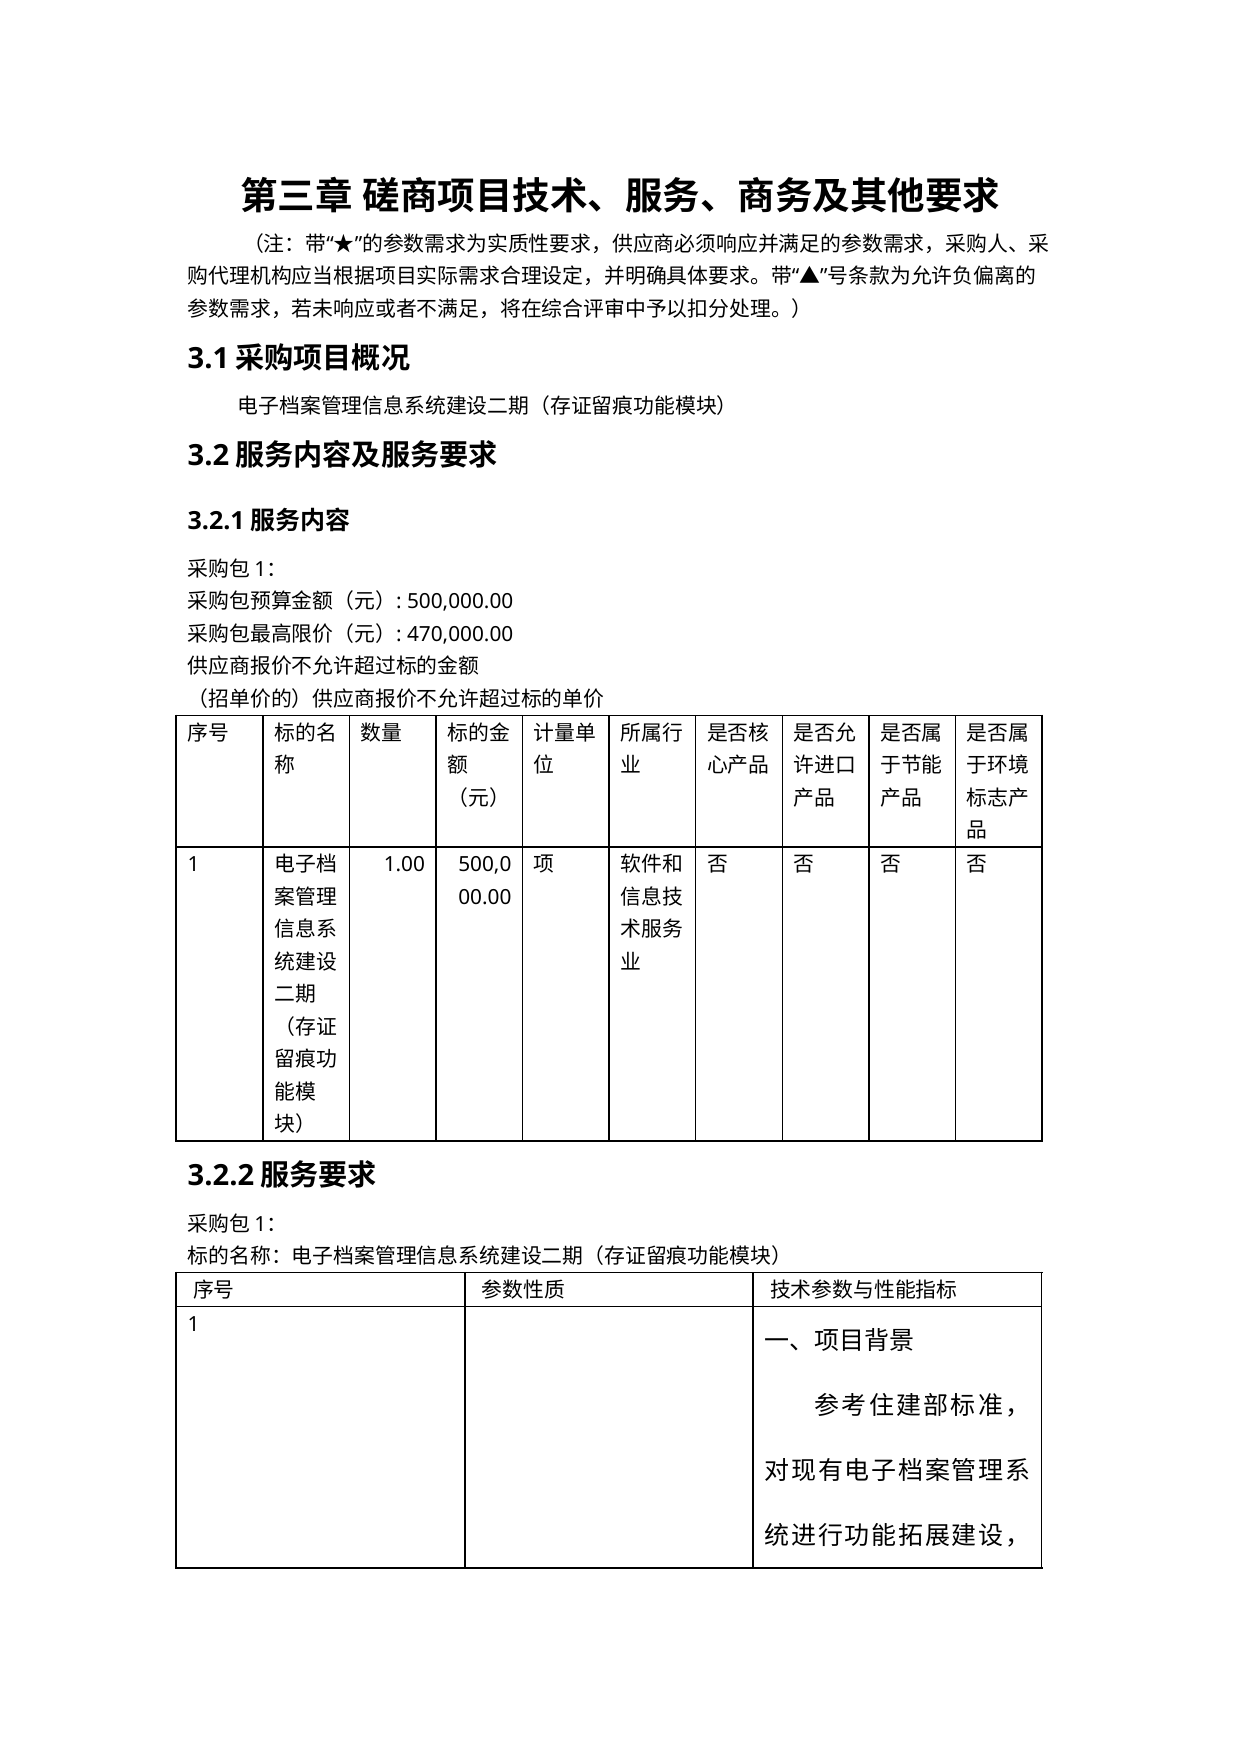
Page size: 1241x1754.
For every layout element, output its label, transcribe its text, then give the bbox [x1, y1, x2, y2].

table_header 是否属于环境标志产品 [956, 716, 1041, 846]
table_cell 500,000.00 [437, 848, 522, 1140]
table_header 标的名称 [264, 716, 349, 846]
table_cell 否 [696, 848, 782, 1140]
text 第三章 磋商项目技术、服务、商务及其他要求 [187, 162, 1053, 227]
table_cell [754, 1307, 1041, 1567]
text 采购包1： [187, 552, 1053, 584]
table_cell 否 [870, 848, 955, 1140]
table_header 标的金额 （元） [437, 716, 522, 846]
text 3.2服务内容及服务要求 [187, 422, 1053, 487]
table_header 计量单位 [523, 716, 608, 846]
table_header 序号 [177, 1273, 464, 1306]
table_cell 1 [177, 848, 262, 1140]
text 供应商报价不允许超过标的金额 [187, 649, 1053, 682]
text 采购包最高限价（元）: 470,000.00 [187, 617, 1053, 649]
table_header 数量 [350, 716, 435, 846]
text （招单价的）供应商报价不允许超过标的单价 [187, 682, 1053, 714]
table_cell 软件和信息技术服务业 [610, 848, 695, 1140]
text 标的名称：电子档案管理信息系统建设二期（存证留痕功能模块） [187, 1239, 1053, 1272]
table_header 序号 [177, 716, 262, 846]
table_cell 否 [956, 848, 1041, 1140]
text （注：带“★”的参数需求为实质性要求，供应商必须响应并满足的参数需求，采购人、采购代理机构应当根据项目实际需求合理设定，并明确具体要求。带“▲”号条款为允许负偏离的参数需求，若未响应或者不满足，将在综合评审中予以扣分处理。） [187, 227, 1053, 324]
table_cell 否 [783, 848, 868, 1140]
table_header 技术参数与性能指标 [754, 1273, 1041, 1306]
table_cell 1.00 [350, 848, 435, 1140]
table_cell 1 [177, 1307, 464, 1567]
table_cell 项 [523, 848, 608, 1140]
text 3.1采购项目概况 [187, 324, 1053, 389]
table_header 是否属于节能产品 [870, 716, 955, 846]
text 采购包1： [187, 1207, 1053, 1239]
table_cell [466, 1307, 752, 1567]
table_header 参数性质 [466, 1273, 752, 1306]
text 电子档案管理信息系统建设二期（存证留痕功能模块） [187, 389, 1053, 422]
table_header 是否核心产品 [696, 716, 782, 846]
table_header 是否允许进口产品 [783, 716, 868, 846]
text 3.2.1服务内容 [187, 487, 1053, 552]
table_cell 电子档案管理信息系统建设二期（存证留痕功能模块） [264, 848, 349, 1140]
table_header 所属行业 [610, 716, 695, 846]
text 3.2.2服务要求 [187, 1142, 1053, 1207]
text 采购包预算金额（元）: 500,000.00 [187, 584, 1053, 617]
